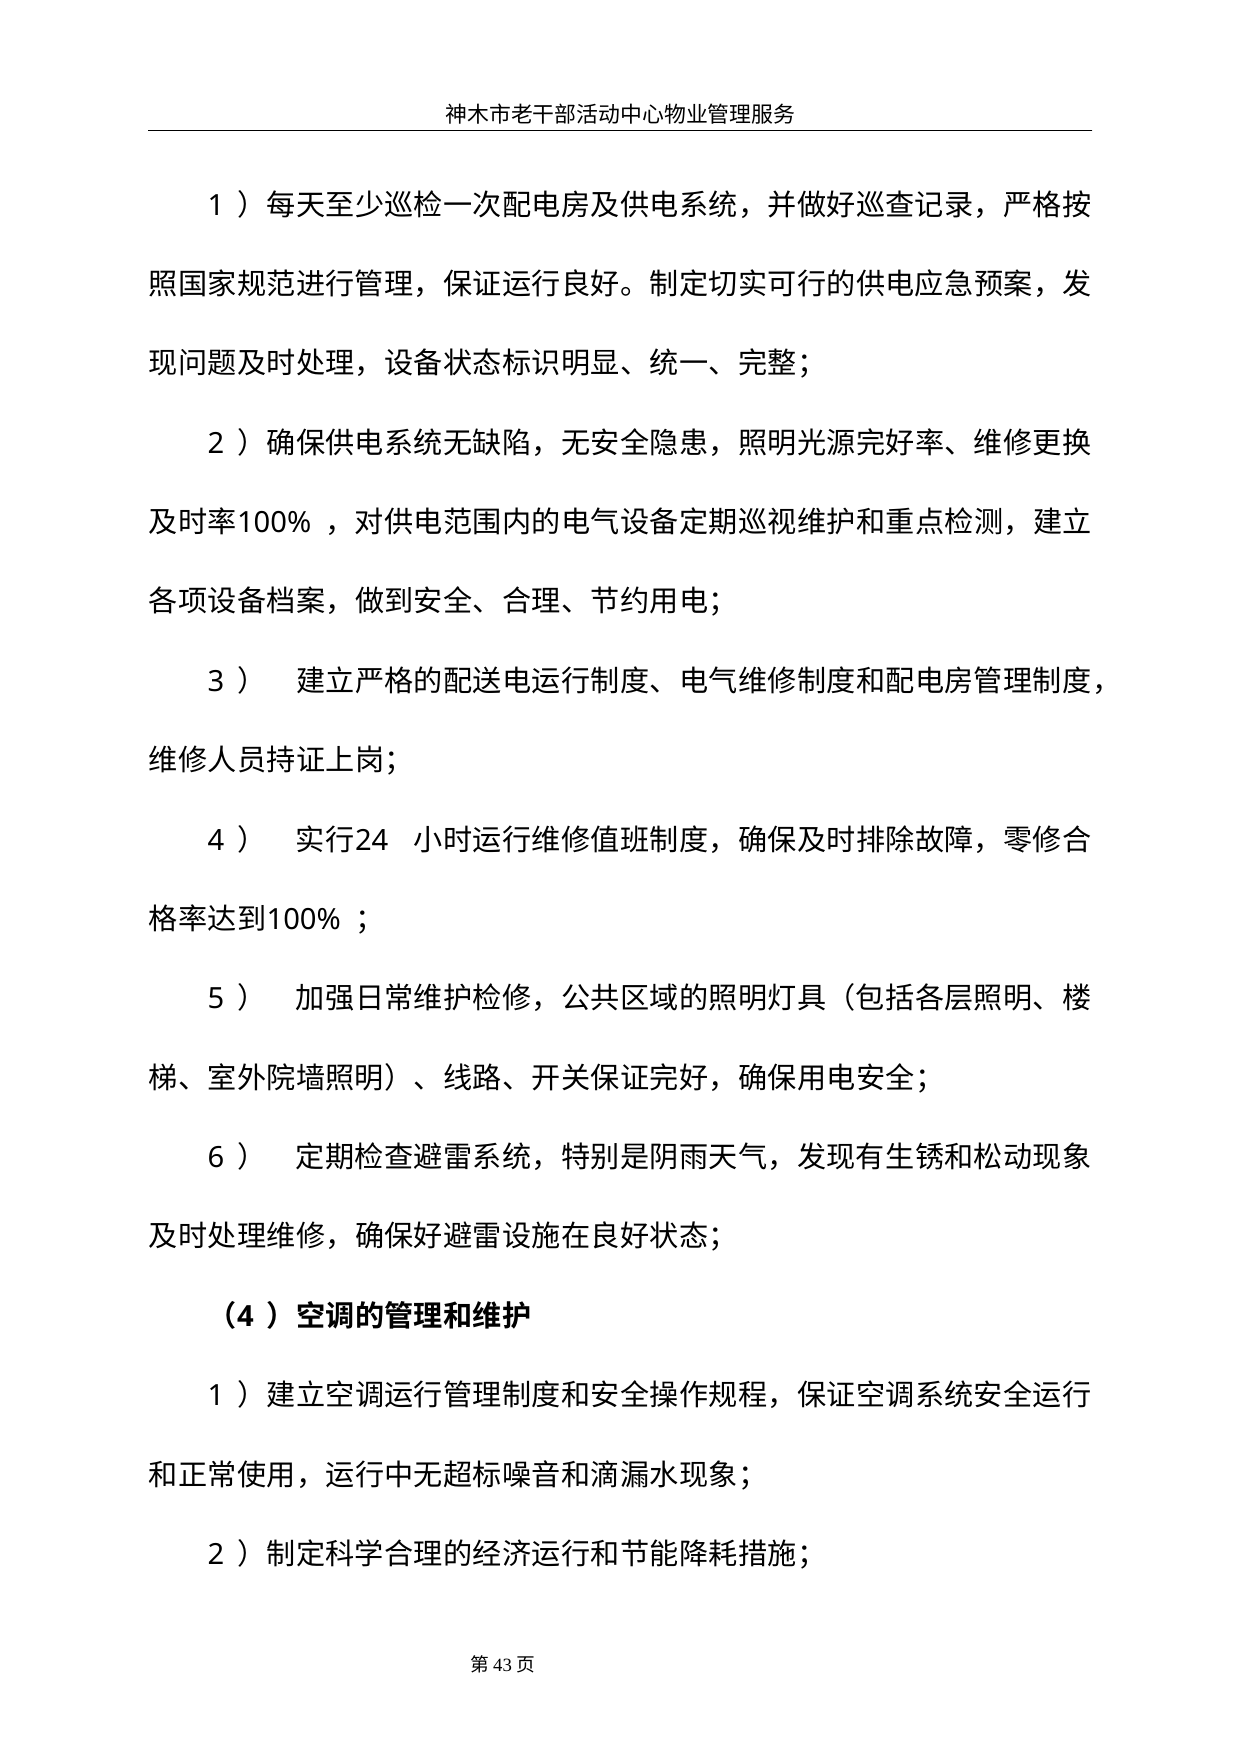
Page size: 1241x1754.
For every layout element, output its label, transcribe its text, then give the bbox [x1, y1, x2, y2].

text 1）每天至少巡检一次配电房及供电系统，并做好巡查记录，严格按照国家规范进行管理，保证运行良好。制定切实可行的供电应急预案，发现问题及时处理，设备状态标识明显、统一、完整； [148, 163, 1092, 401]
text 3） 建立严格的配送电运行制度、电气维修制度和配电房管理制度，维修人员持证上岗； [148, 639, 1092, 798]
text 1）建立空调运行管理制度和安全操作规程，保证空调系统安全运行和正常使用，运行中无超标噪音和滴漏水现象； [148, 1353, 1092, 1512]
text 4） 实行24小时运行维修值班制度，确保及时排除故障，零修合格率达到100%； [148, 798, 1092, 956]
text 6） 定期检查避雷系统，特别是阴雨天气，发现有生锈和松动现象及时处理维修，确保好避雷设施在良好状态； [148, 1115, 1092, 1274]
text 2）确保供电系统无缺陷，无安全隐患，照明光源完好率、维修更换及时率100%，对供电范围内的电气设备定期巡视维护和重点检测，建立各项设备档案，做到安全、合理、节约用电； [148, 401, 1092, 639]
text 5） 加强日常维护检修，公共区域的照明灯具（包括各层照明、楼梯、室外院墙照明）、线路、开关保证完好，确保用电安全； [148, 956, 1092, 1115]
text （4）空调的管理和维护 [148, 1274, 1092, 1353]
text 2）制定科学合理的经济运行和节能降耗措施； [148, 1512, 1092, 1591]
